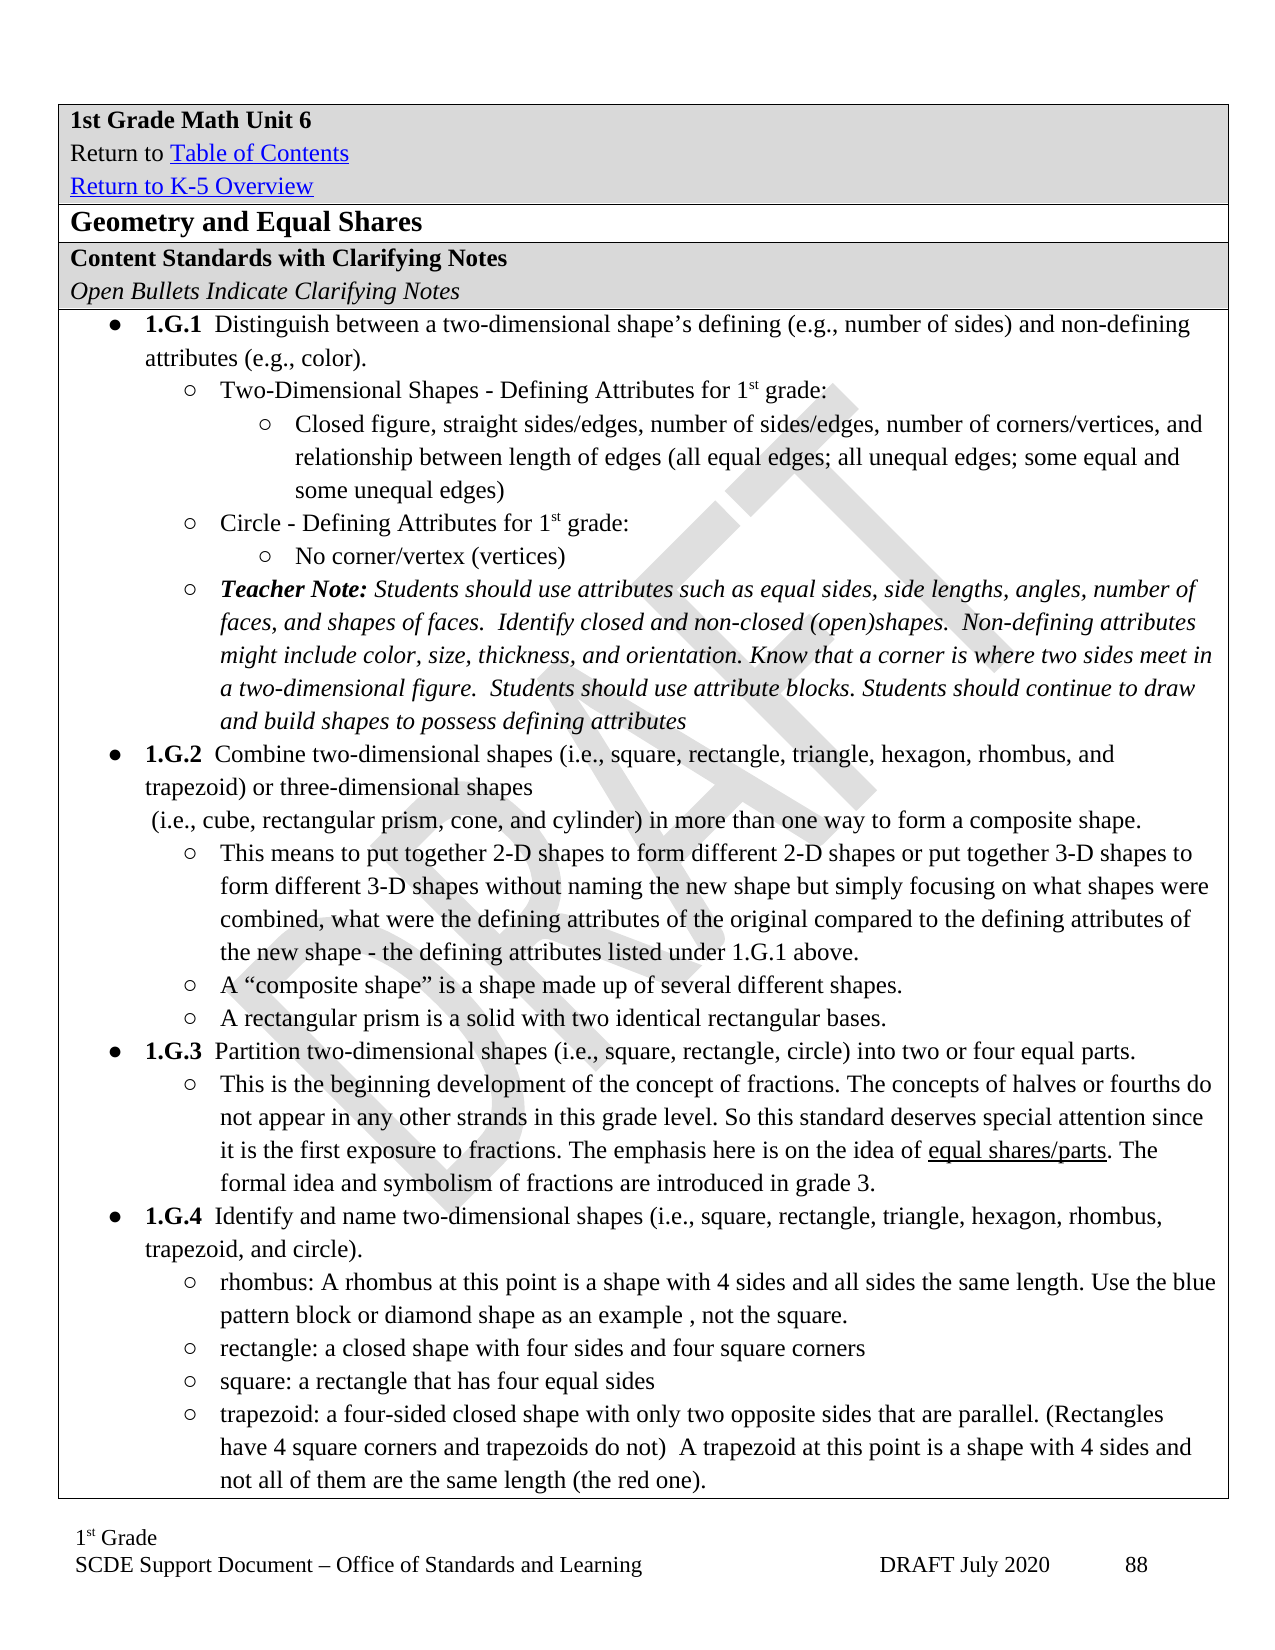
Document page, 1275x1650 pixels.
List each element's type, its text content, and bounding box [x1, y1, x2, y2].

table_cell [59, 310, 1228, 1498]
table_cell Geometry and Equal Shares [59, 205, 1228, 242]
table_cell Content Standards with Clarifying Notes Open Bullets Indicate Clarifying Notes [59, 243, 1228, 308]
table_header 1st Grade Math Unit 6 Return to Table of Contents Return to K-5 Overview [59, 105, 1228, 203]
